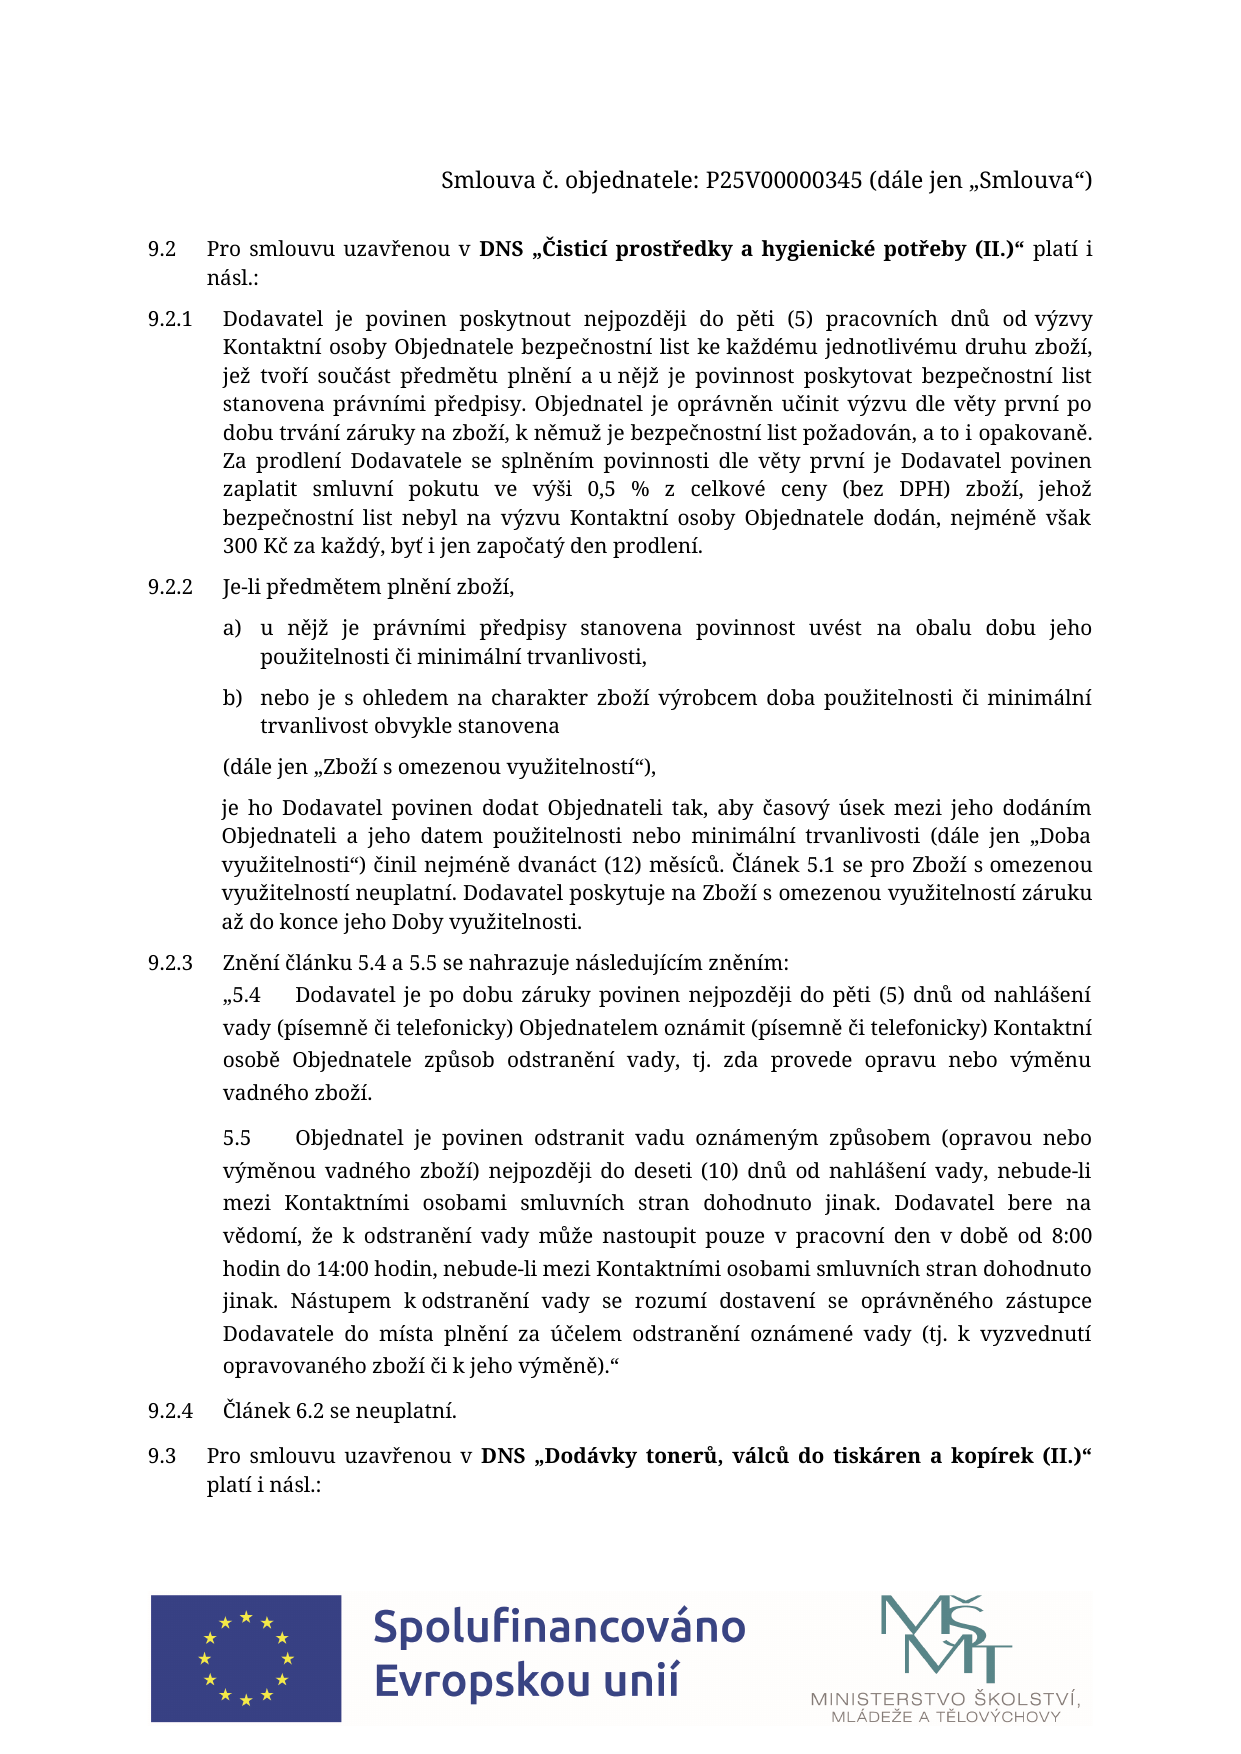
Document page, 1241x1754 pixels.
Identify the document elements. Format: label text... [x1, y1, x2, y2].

list nebo je s ohledem na charakter zboží výrobcem doba použitelnosti či minimální trvanlivost obvykle stanovena [223, 683, 1093, 739]
list u nějž je právními předpisy stanovena povinnost uvést na obalu dobu jeho použitelnosti či minimální trvanlivosti, [223, 613, 1093, 670]
list Pro smlouvu uzavřenou v DNS „Dodávky tonerů, válců do tiskáren a kopírek (II.)“ platí i násl.: [148, 1442, 1093, 1498]
list Pro smlouvu uzavřenou v DNS „Čisticí prostředky a hygienické potřeby (II.)“ platí i násl.: [148, 234, 1093, 291]
list Dodavatel je povinen poskytnout nejpozději do pěti (5) pracovních dnů od výzvy Kontaktní osoby Objednatele bezpečnostní list ke každému jednotlivému druhu zboží, jež tvoří součást předmětu plnění a u nějž je povinnost poskytovat bezpečnostní list stanovena právními předpisy. Objednatel je oprávněn učinit výzvu dle věty první po dobu trvání záruky na zboží, k němuž je bezpečnostní list požadován, a to i opakovaně. Za prodlení Dodavatele se splněním povinnosti dle věty první je Dodavatel povinen zaplatit smluvní pokutu ve výši 0,5 % z celkové ceny (bez DPH) zboží, jehož bezpečnostní list nebyl na výzvu Kontaktní osoby Objednatele dodán, nejméně však 300 Kč za každý, byť i jen započatý den prodlení. [148, 304, 1093, 560]
text (dále jen „Zboží s omezenou využitelností“), [223, 752, 1093, 781]
list 5.5 Objednatel je povinen odstranit vadu oznámeným způsobem (opravou nebo výměnou vadného zboží) nejpozději do deseti (10) dnů od nahlášení vady, nebude-li mezi Kontaktními osobami smluvních stran dohodnuto jinak. Dodavatel bere na vědomí, že k odstranění vady může nastoupit pouze v pracovní den v době od 8:00 hodin do 14:00 hodin, nebude-li mezi Kontaktními osobami smluvních stran dohodnuto jinak. Nástupem k odstranění vady se rozumí dostavení se oprávněného zástupce Dodavatele do místa plnění za účelem odstranění oznámené vady (tj. k vyzvednutí opravovaného zboží či k jeho výměně).“ [223, 1123, 1093, 1380]
list Znění článku 5.4 a 5.5 se nahrazuje následujícím zněním: [148, 948, 1093, 976]
list Je-li předmětem plnění zboží, [148, 572, 1093, 601]
list „5.4 Dodavatel je po dobu záruky povinen nejpozději do pěti (5) dnů od nahlášení vady (písemně či telefonicky) Objednatelem oznámit (písemně či telefonicky) Kontaktní osobě Objednatele způsob odstranění vady, tj. zda provede opravu nebo výměnu vadného zboží. [223, 980, 1093, 1107]
list Článek 6.2 se neuplatní. [148, 1397, 1093, 1425]
text je ho Dodavatel povinen dodat Objednateli tak, aby časový úsek mezi jeho dodáním Objednateli a jeho datem použitelnosti nebo minimální trvanlivosti (dále jen „Doba využitelnosti“) činil nejméně dvanáct (12) měsíců. Článek 5.1 se pro Zboží s omezenou využitelností neuplatní. Dodavatel poskytuje na Zboží s omezenou využitelností záruku až do konce jeho Doby využitelnosti. [221, 793, 1093, 935]
picture [147, 1591, 1093, 1726]
